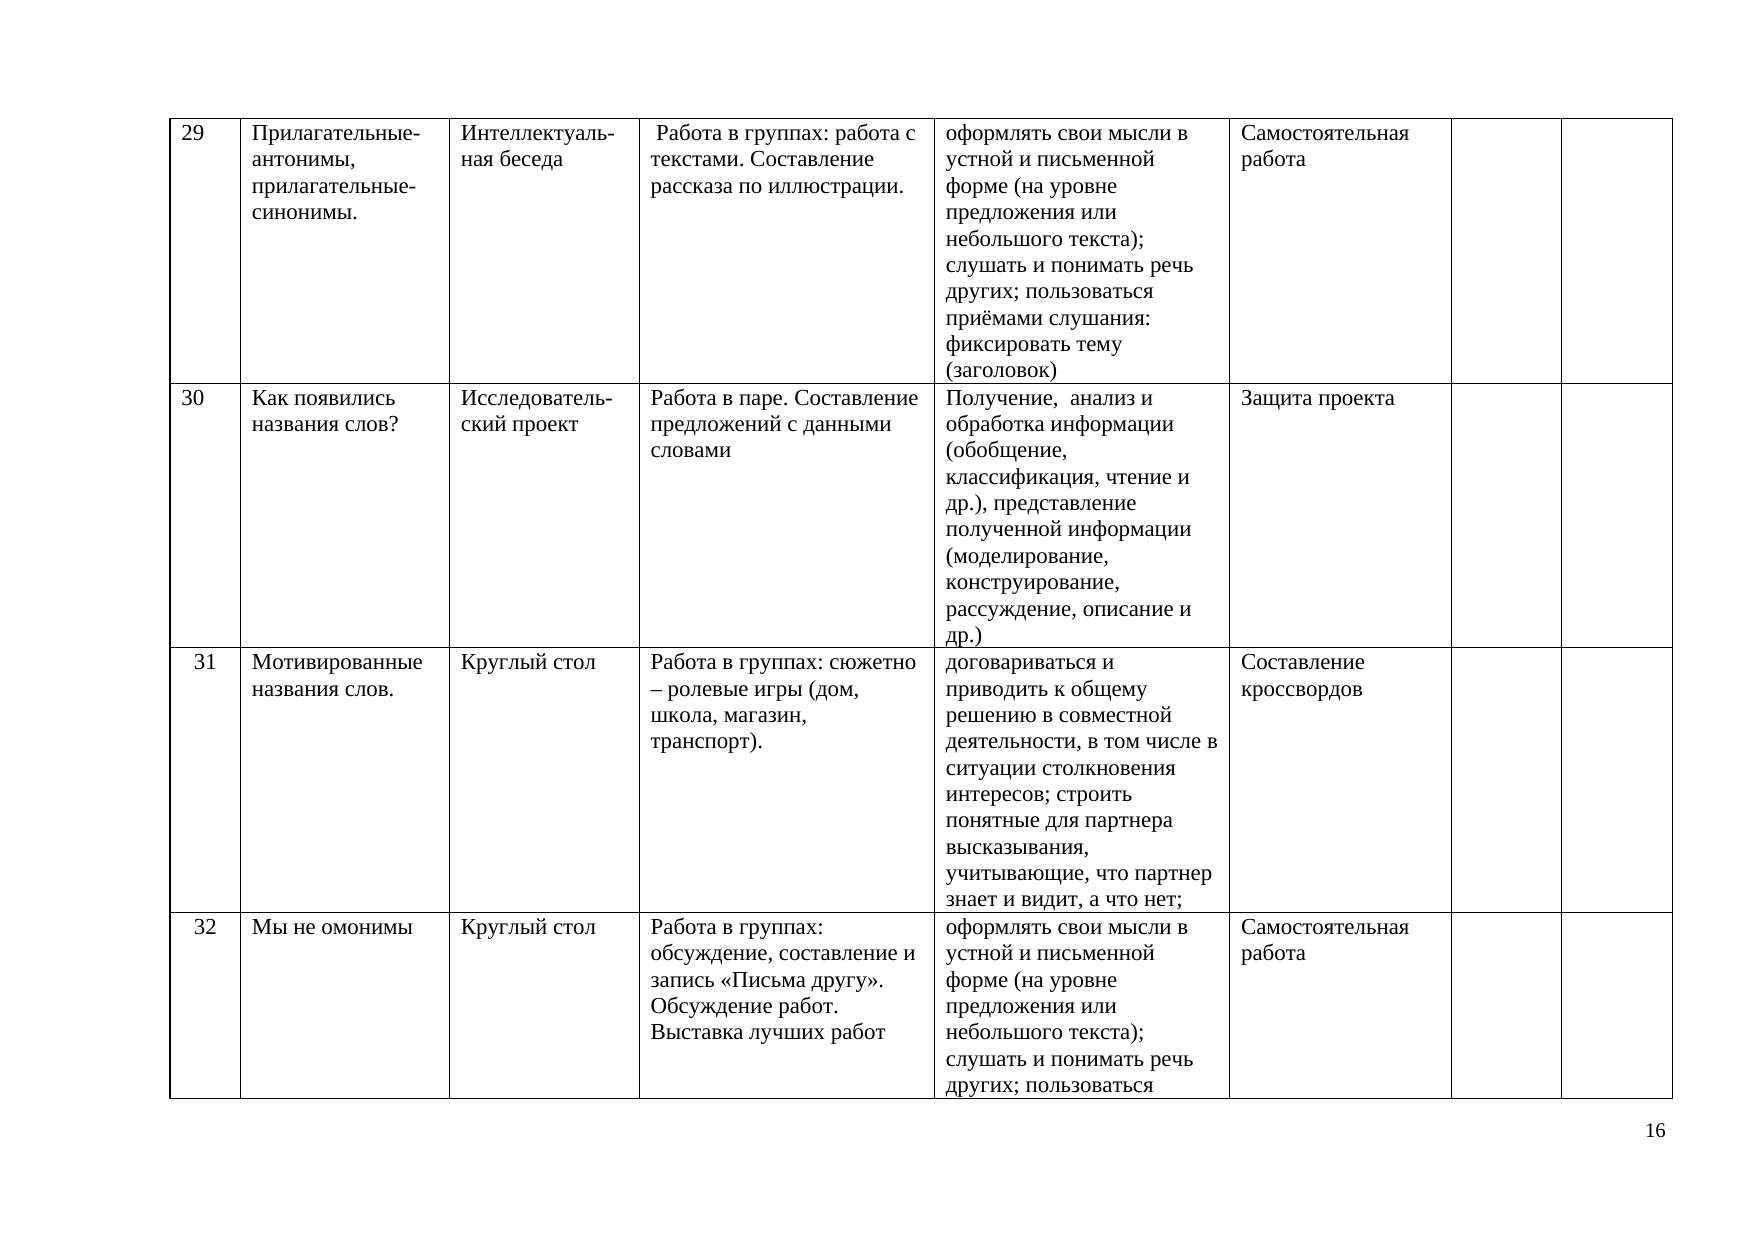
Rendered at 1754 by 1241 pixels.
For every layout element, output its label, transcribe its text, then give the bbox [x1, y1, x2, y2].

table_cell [1230, 119, 1451, 383]
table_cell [640, 913, 934, 1097]
table_cell Получение, анализ и обработка информации (обобщение, классификация, чтение и др.), представление полученной информации (моделирование, конструирование, рассуждение, описание и др.) [935, 384, 1229, 647]
table_cell Исследователь-ский проект [450, 384, 639, 647]
table_cell 29 [171, 119, 240, 383]
table_cell [1562, 648, 1672, 912]
table_cell Составление кроссвордов [1230, 648, 1451, 912]
table_cell Мотивированные названия слов. [241, 648, 449, 912]
table_cell [1562, 913, 1672, 1097]
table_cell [1230, 913, 1451, 1097]
table_cell [1452, 119, 1561, 383]
table_cell Мы не омонимы [241, 913, 449, 1097]
table_cell [1452, 648, 1561, 912]
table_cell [935, 913, 1229, 1097]
table_cell [1562, 119, 1672, 383]
table_cell Как появились названия слов? [241, 384, 449, 647]
table_cell Круглый стол [450, 913, 639, 1097]
table_cell Защита проекта [1230, 384, 1451, 647]
table_cell [1562, 384, 1672, 647]
table_cell Работа в группах: работа с текстами. Составление рассказа по иллюстрации. [640, 119, 934, 383]
table_cell 31 [171, 648, 240, 912]
table_cell Работа в группах: сюжетно – ролевые игры (дом, школа, магазин, транспорт). [640, 648, 934, 912]
table_cell Работа в паре. Составление предложений с данными словами [640, 384, 934, 647]
table_cell 32 [171, 913, 240, 1097]
table_cell Прилагательные-антонимы, прилагательные-синонимы. [241, 119, 449, 383]
table_cell 30 [171, 384, 240, 647]
table_cell договариваться и приводить к общему решению в совместной деятельности, в том числе в ситуации столкновения интересов; строить понятные для партнера высказывания, учитывающие, что партнер знает и видит, а что нет; [935, 648, 1229, 912]
table_cell Круглый стол [450, 648, 639, 912]
table_cell Интеллектуаль-ная беседа [450, 119, 639, 383]
table_cell [1452, 384, 1561, 647]
table_cell оформлять свои мысли в устной и письменной форме (на уровне предложения или небольшого текста); слушать и понимать речь других; пользоваться приёмами слушания: фиксировать тему (заголовок) [935, 119, 1229, 383]
table_cell [1452, 913, 1561, 1097]
